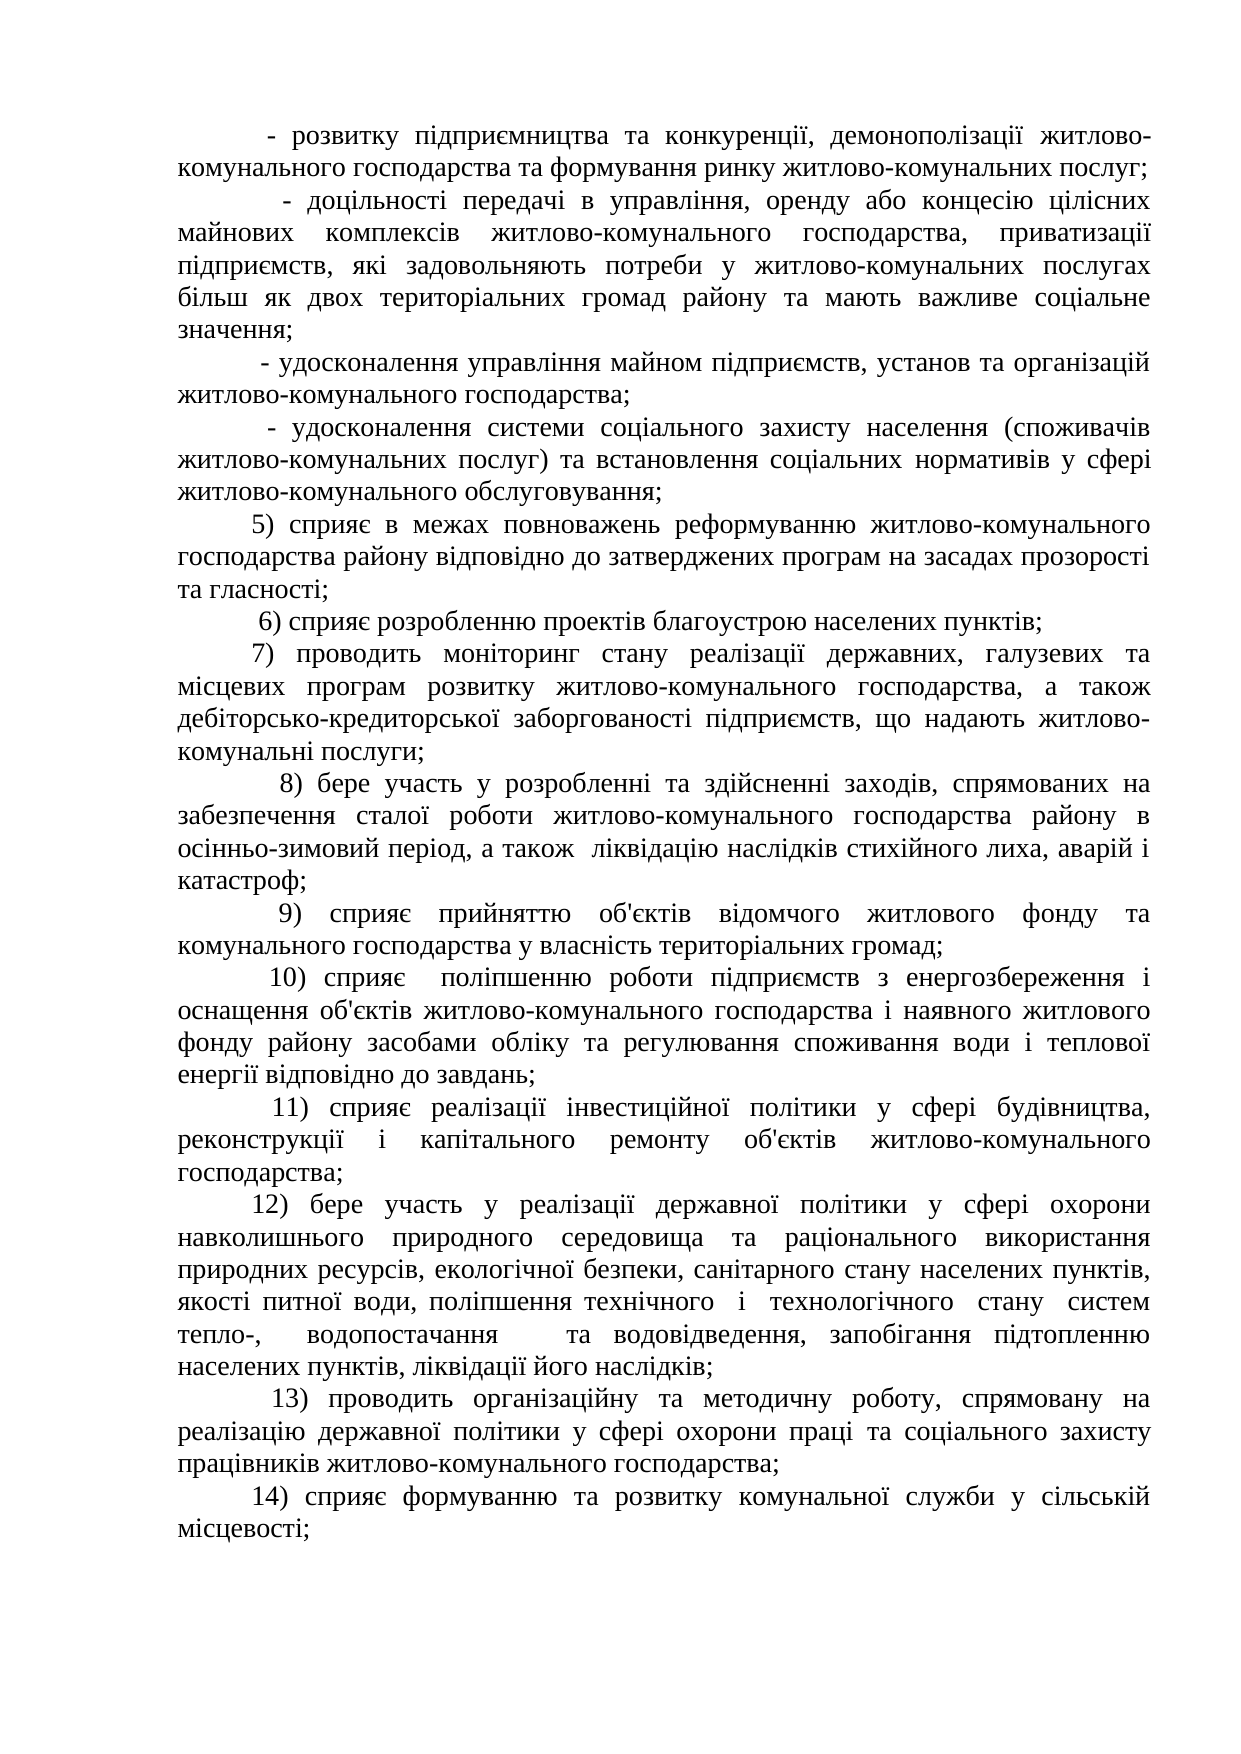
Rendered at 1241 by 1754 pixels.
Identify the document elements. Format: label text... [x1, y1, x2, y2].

text - доцільності передачі в управління, оренду або концесію цілісних майнових комплексів житлово-комунального господарства, приватизації підприємств, які задовольняють потреби у житлово-комунальних послугах більш як двох територіальних громад району та мають важливе соціальне значення; [177, 183, 1152, 345]
text 7) проводить моніторинг стану реалізації державних, галузевих та місцевих програм розвитку житлово-комунального господарства, а також дебіторсько-кредиторської заборгованості підприємств, що надають житлово-комунальні послуги; [177, 636, 1152, 766]
text 8) бере участь у розробленні та здійсненні заходів, спрямованих на забезпечення сталої роботи житлово-комунального господарства району в осінньо-зимовий період, а також ліквідацію наслідків стихійного лиха, аварій і катастроф; [177, 766, 1152, 896]
text 13) проводить організаційну та методичну роботу, спрямовану на реалізацію державної політики у сфері охорони праці та соціального захисту працівників житлово-комунального господарства; [177, 1382, 1152, 1479]
text - розвитку підприємництва та конкуренції, демонополізації житлово-комунального господарства та формування ринку житлово-комунальних послуг; [177, 118, 1152, 183]
text 6) сприяє розробленню проектів благоустрою населених пунктів; [177, 604, 1152, 636]
text 14) сприяє формуванню та розвитку комунальної служби у сільській місцевості; [177, 1479, 1152, 1543]
text 11) сприяє реалізації інвестиційної політики у сфері будівництва, реконструкції і капітального ремонту об'єктів житлово-комунального господарства; [177, 1090, 1152, 1187]
text 10) сприяє поліпшенню роботи підприємств з енергозбереження і оснащення об'єктів житлово-комунального господарства і наявного житлового фонду району засобами обліку та регулювання споживання води і теплової енергії відповідно до завдань; [177, 960, 1152, 1090]
text - удосконалення управління майном підприємств, установ та організацій житлово-комунального господарства; [177, 345, 1152, 410]
text 12) бере участь у реалізації державної політики у сфері охорони навколишнього природного середовища та раціонального використання природних ресурсів, екологічної безпеки, санітарного стану населених пунктів, якості питної води, поліпшення технічного і технологічного стану систем тепло-, водопостачання та водовідведення, запобігання підтопленню населених пунктів, ліквідації його наслідків; [177, 1187, 1152, 1382]
text 5) сприяє в межах повноважень реформуванню житлово-комунального господарства району відповідно до затверджених програм на засадах прозорості та гласності; [177, 507, 1152, 604]
text 9) сприяє прийняттю об'єктів відомчого житлового фонду та комунального господарства у власність територіальних громад; [177, 896, 1152, 960]
text - удосконалення системи соціального захисту населення (споживачів житлово-комунальних послуг) та встановлення соціальних нормативів у сфері житлово-комунального обслуговування; [177, 410, 1152, 507]
